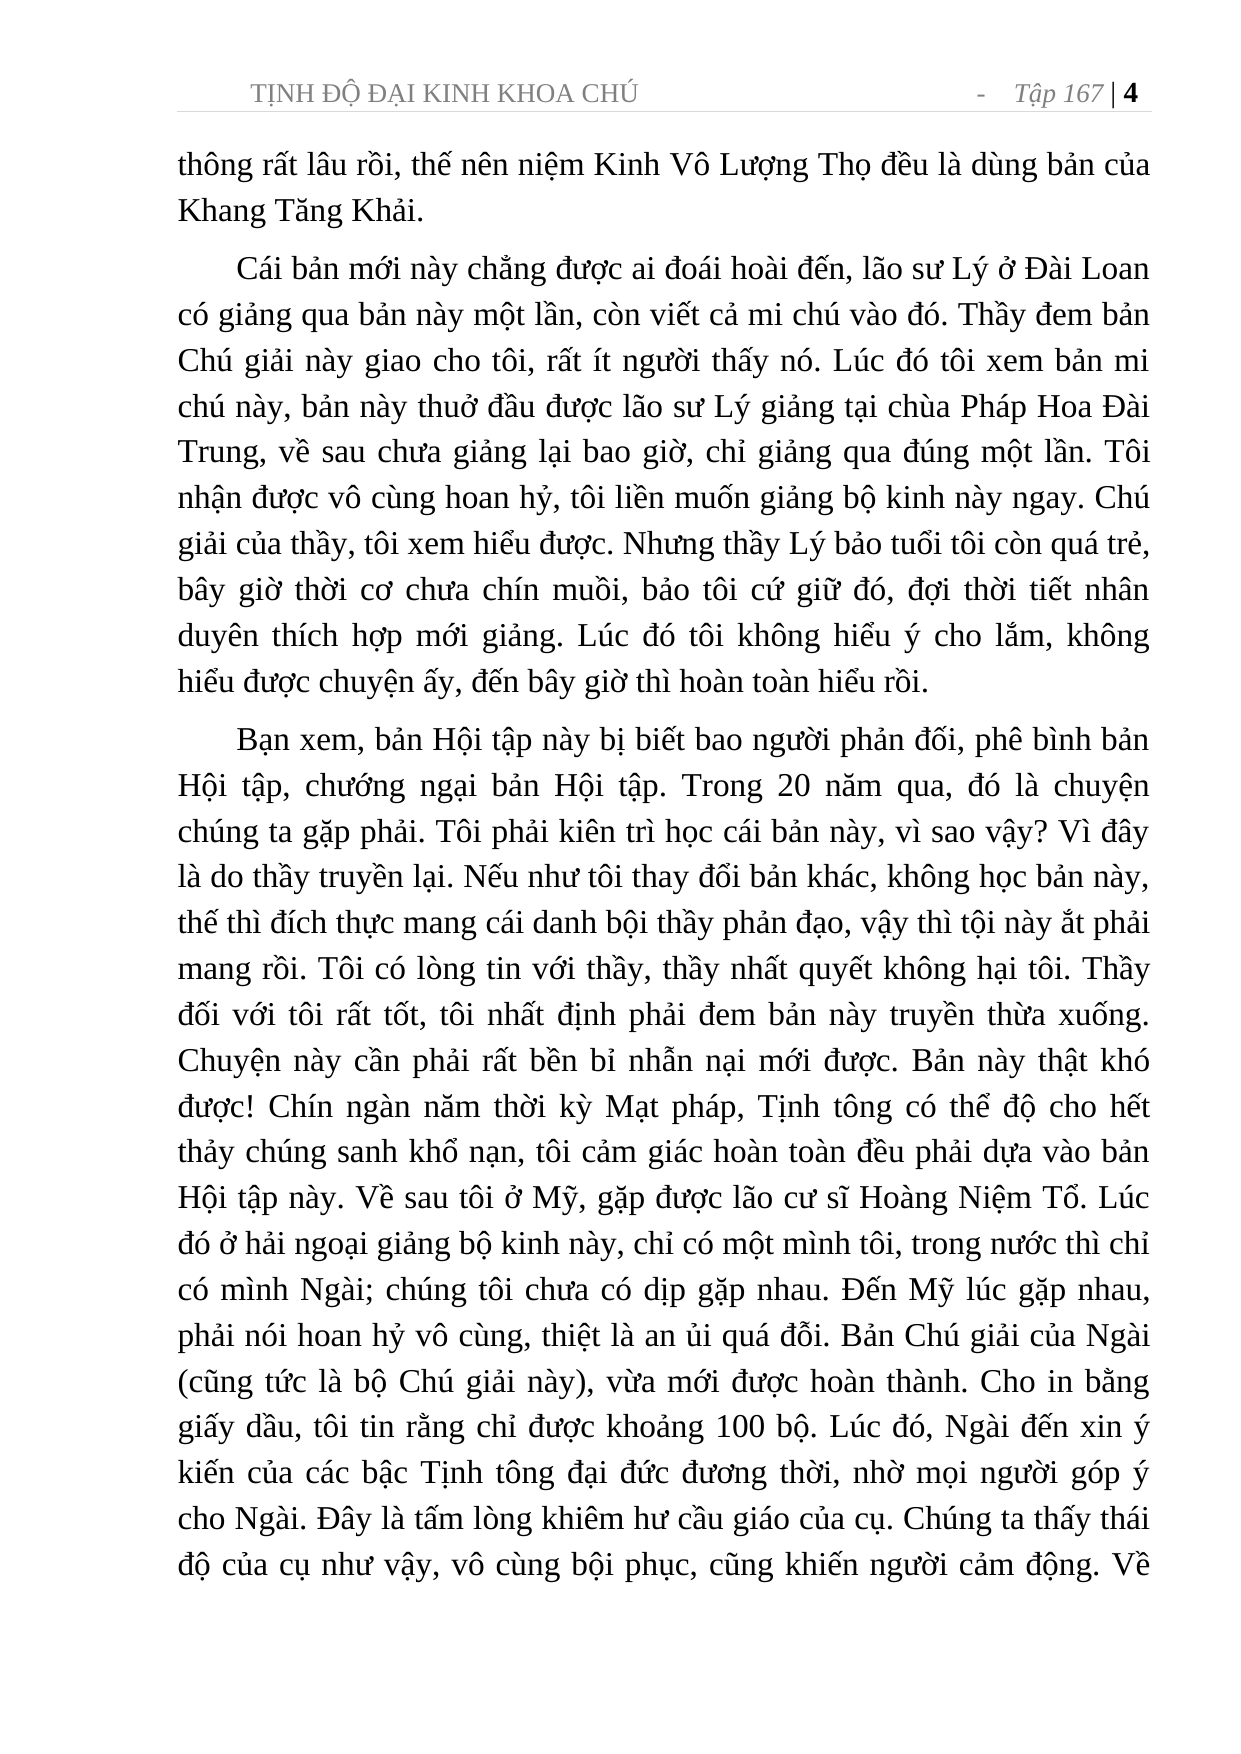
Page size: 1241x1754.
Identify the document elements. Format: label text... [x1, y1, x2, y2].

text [177, 712, 1152, 1582]
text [177, 137, 1152, 228]
text Cái bản mới này chẳng được ai đoái hoài đến, lão sư Lý ở Đài Loan có giảng qua bản này một lần, còn viết cả mi chú vào đó. Thầy đem bản Chú giải này giao cho tôi, rất ít người thấy nó. Lúc đó tôi xem bản mi chú này, bản này thuở đầu được lão sư Lý giảng tại chùa Pháp Hoa Đài Trung, về sau chưa giảng lại bao giờ, chỉ giảng qua đúng một lần. Tôi nhận được vô cùng hoan hỷ, tôi liền muốn giảng bộ kinh này ngay. Chú giải của thầy, tôi xem hiểu được. Nhưng thầy Lý bảo tuổi tôi còn quá trẻ, bây giờ thời cơ chưa chín muồi, bảo tôi cứ giữ đó, đợi thời tiết nhân duyên thích hợp mới giảng. Lúc đó tôi không hiểu ý cho lắm, không hiểu được chuyện ấy, đến bây giờ thì hoàn toàn hiểu rồi. [177, 241, 1152, 699]
